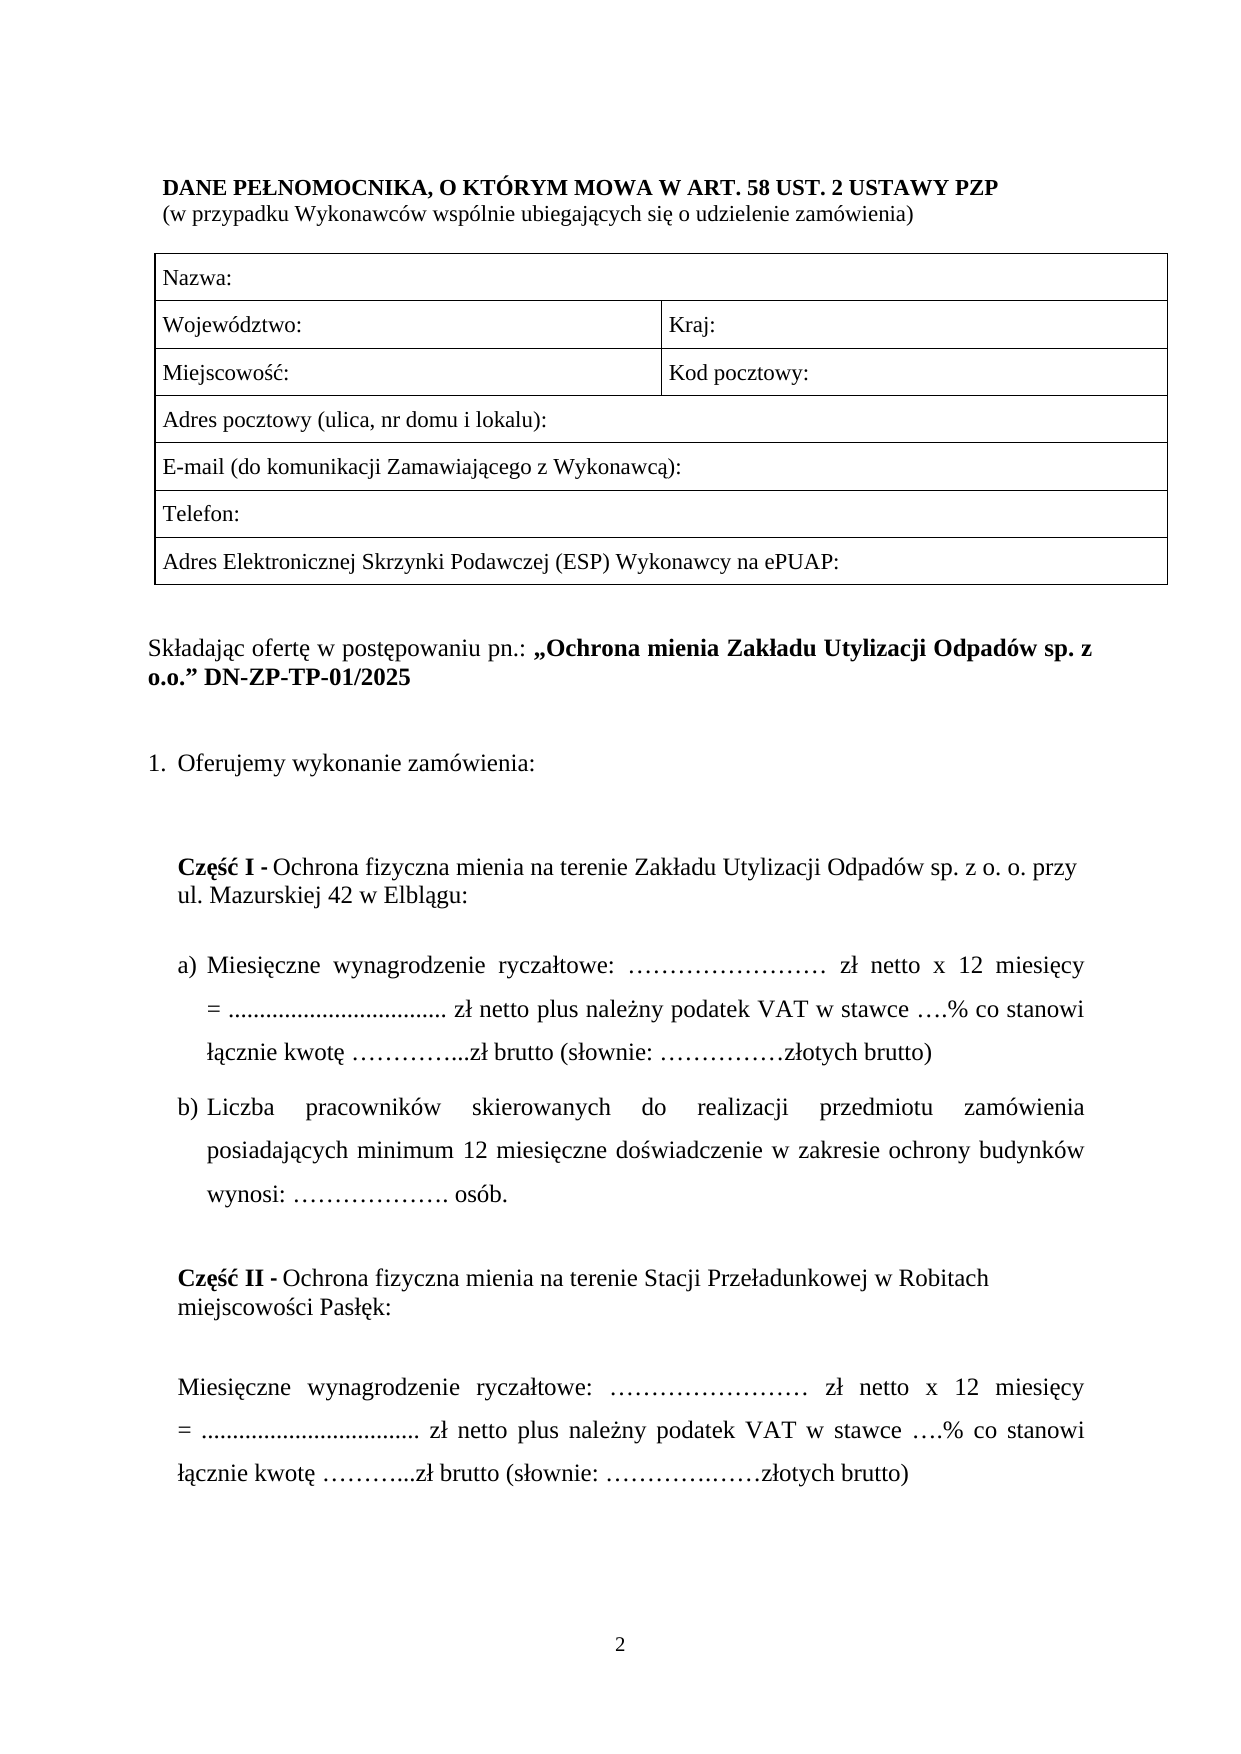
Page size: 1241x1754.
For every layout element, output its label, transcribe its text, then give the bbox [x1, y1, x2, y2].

table_cell E-mail (do komunikacji Zamawiającego z Wykonawcą): [156, 443, 1167, 489]
text Część I - Ochrona fizyczna mienia na terenie Zakładu Utylizacji Odpadów sp. z o. o. przy ul. Mazurskiej 42 w Elblągu: [177, 852, 1093, 909]
text Składając ofertę w postępowaniu pn.: „Ochrona mienia Zakładu Utylizacji Odpadów sp. z o.o.” DN-ZP-TP-01/2025 [148, 633, 1093, 691]
table_header DANE PEŁNOMOCNIKA, O KTÓRYM MOWA W ART. 58 UST. 2 USTAWY PZP (w przypadku Wykonawców wspólnie ubiegających się o udzielenie zamówienia) [155, 148, 1167, 253]
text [177, 1372, 1085, 1487]
table_cell Kraj: [662, 301, 1167, 348]
table_cell Miejscowość: [156, 349, 661, 395]
table_cell Adres Elektronicznej Skrzynki Podawczej (ESP) Wykonawcy na ePUAP: [156, 538, 1167, 584]
table_cell Kod pocztowy: [662, 349, 1167, 395]
list Oferujemy wykonanie zamówienia: [148, 748, 1093, 777]
table_cell Adres pocztowy (ulica, nr domu i lokalu): [156, 396, 1167, 442]
text Część II - Ochrona fizyczna mienia na terenie Stacji Przeładunkowej w Robitach miejscowości Pasłęk: [177, 1263, 1093, 1321]
table_cell Województwo: [156, 301, 661, 348]
table_cell Nazwa: [156, 254, 1167, 300]
list Miesięczne wynagrodzenie ryczałtowe: …………………… zł netto x 12 miesięcy = ................................... zł netto plus należny podatek VAT w stawce ….% co stanowi łącznie kwotę …………...zł brutto (słownie: ……………złotych brutto) [177, 951, 1085, 1066]
table_cell Telefon: [156, 491, 1167, 537]
list Liczba pracowników skierowanych do realizacji przedmiotu zamówienia posiadających minimum 12 miesięczne doświadczenie w zakresie ochrony budynków wynosi: ………………. osób. [177, 1092, 1085, 1207]
